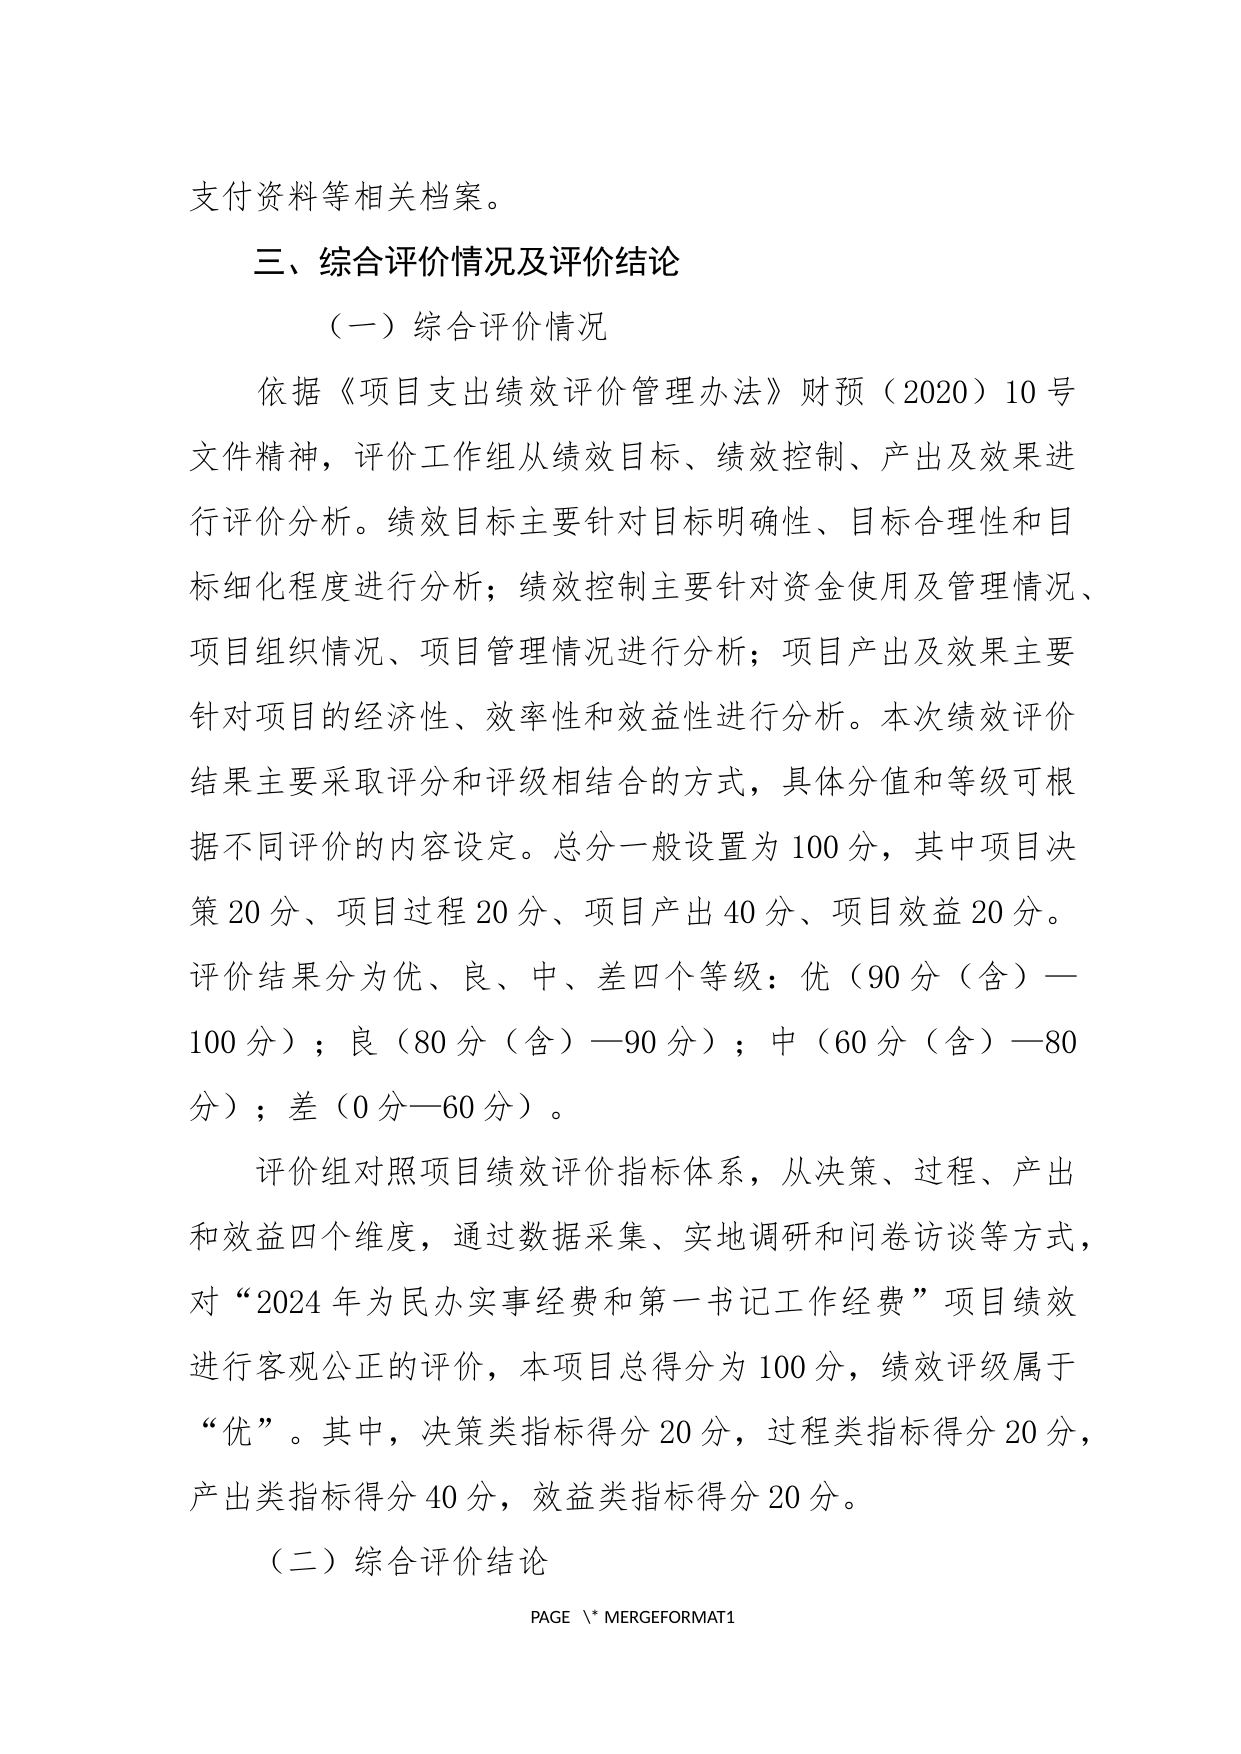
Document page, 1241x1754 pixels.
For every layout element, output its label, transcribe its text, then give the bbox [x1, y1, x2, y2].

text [187, 162, 1078, 227]
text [187, 292, 1078, 1592]
text 三、综合评价情况及评价结论 [187, 227, 1078, 292]
